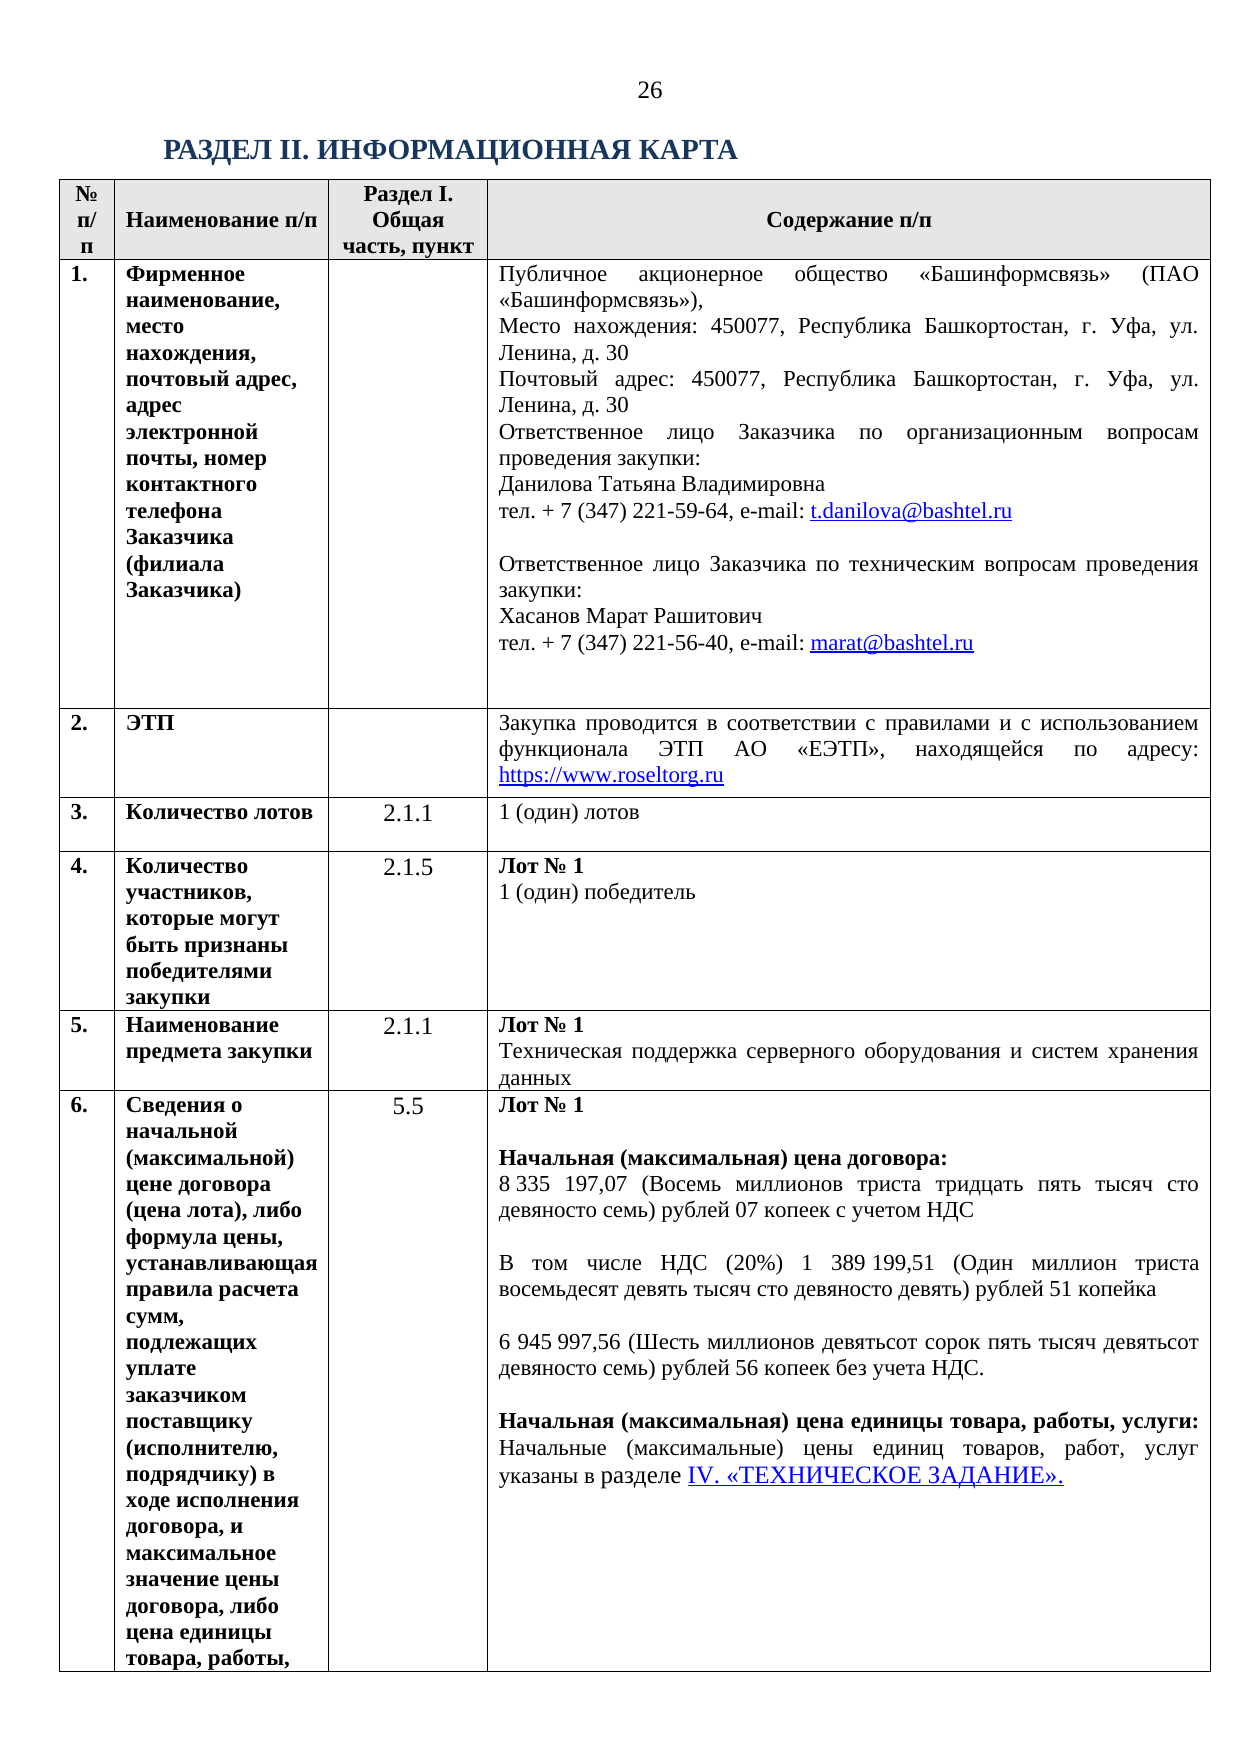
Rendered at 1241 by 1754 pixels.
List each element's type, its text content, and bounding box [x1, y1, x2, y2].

table_cell 5.5 [329, 1091, 487, 1671]
table_header Наименование п/п [115, 180, 328, 259]
table_cell Лот № 1 1 (один) победитель [488, 852, 1210, 1010]
subtitle РАЗДЕЛ II. ИНФОРМАЦИОННАЯ КАРТА [163, 132, 1181, 166]
table_header Раздел I. Общая часть, пункт [329, 180, 487, 259]
table_cell Количество участников, которые могут быть признаны победителями закупки [115, 852, 328, 1010]
table_cell Фирменное наименование, место нахождения, почтовый адрес, адрес электронной почты, номер контактного телефона Заказчика (филиала Заказчика) [115, 260, 328, 708]
table_cell 2.1.5 [329, 852, 487, 1010]
table_cell Публичное акционерное общество «Башинформсвязь» (ПАО «Башинформсвязь»), Место нахождения: 450077, Республика Башкортостан, г. Уфа, ул. Ленина, д. 30 Почтовый адрес: 450077, Республика Башкортостан, г. Уфа, ул. Ленина, д. 30 Ответственное лицо Заказчика по организационным вопросам проведения закупки: Данилова Татьяна Владимировна тел. + 7 (347) 221-59-64, e-mail: t.danilova@bashtel.ru Ответственное лицо Заказчика по техническим вопросам проведения закупки: Хасанов Марат Рашитович тел. + 7 (347) 221-56-40, e-mail: marat@bashtel.ru [488, 260, 1210, 708]
table_cell [60, 1091, 114, 1671]
table_cell [60, 852, 114, 1010]
table_cell ЭТП [115, 709, 328, 797]
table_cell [488, 1091, 1210, 1671]
table_cell Лот № 1 Техническая поддержка серверного оборудования и систем хранения данных [488, 1011, 1210, 1090]
table_cell Закупка проводится в соответствии с правилами и с использованием функционала ЭТП АО «ЕЭТП», находящейся по адресу: https://www.roseltorg.ru [488, 709, 1210, 797]
table_cell [329, 709, 487, 797]
table_cell [60, 1011, 114, 1090]
table_cell [60, 260, 114, 708]
table_cell 2.1.1 [329, 1011, 487, 1090]
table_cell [115, 1091, 328, 1671]
table_cell Наименование предмета закупки [115, 1011, 328, 1090]
table_cell [60, 798, 114, 851]
table_header Содержание п/п [488, 180, 1210, 259]
table_cell [60, 709, 114, 797]
table_header № п/п [60, 180, 114, 259]
table_cell [329, 260, 487, 708]
table_cell Количество лотов [115, 798, 328, 851]
table_cell 1 (один) лотов [488, 798, 1210, 851]
table_cell 2.1.1 [329, 798, 487, 851]
